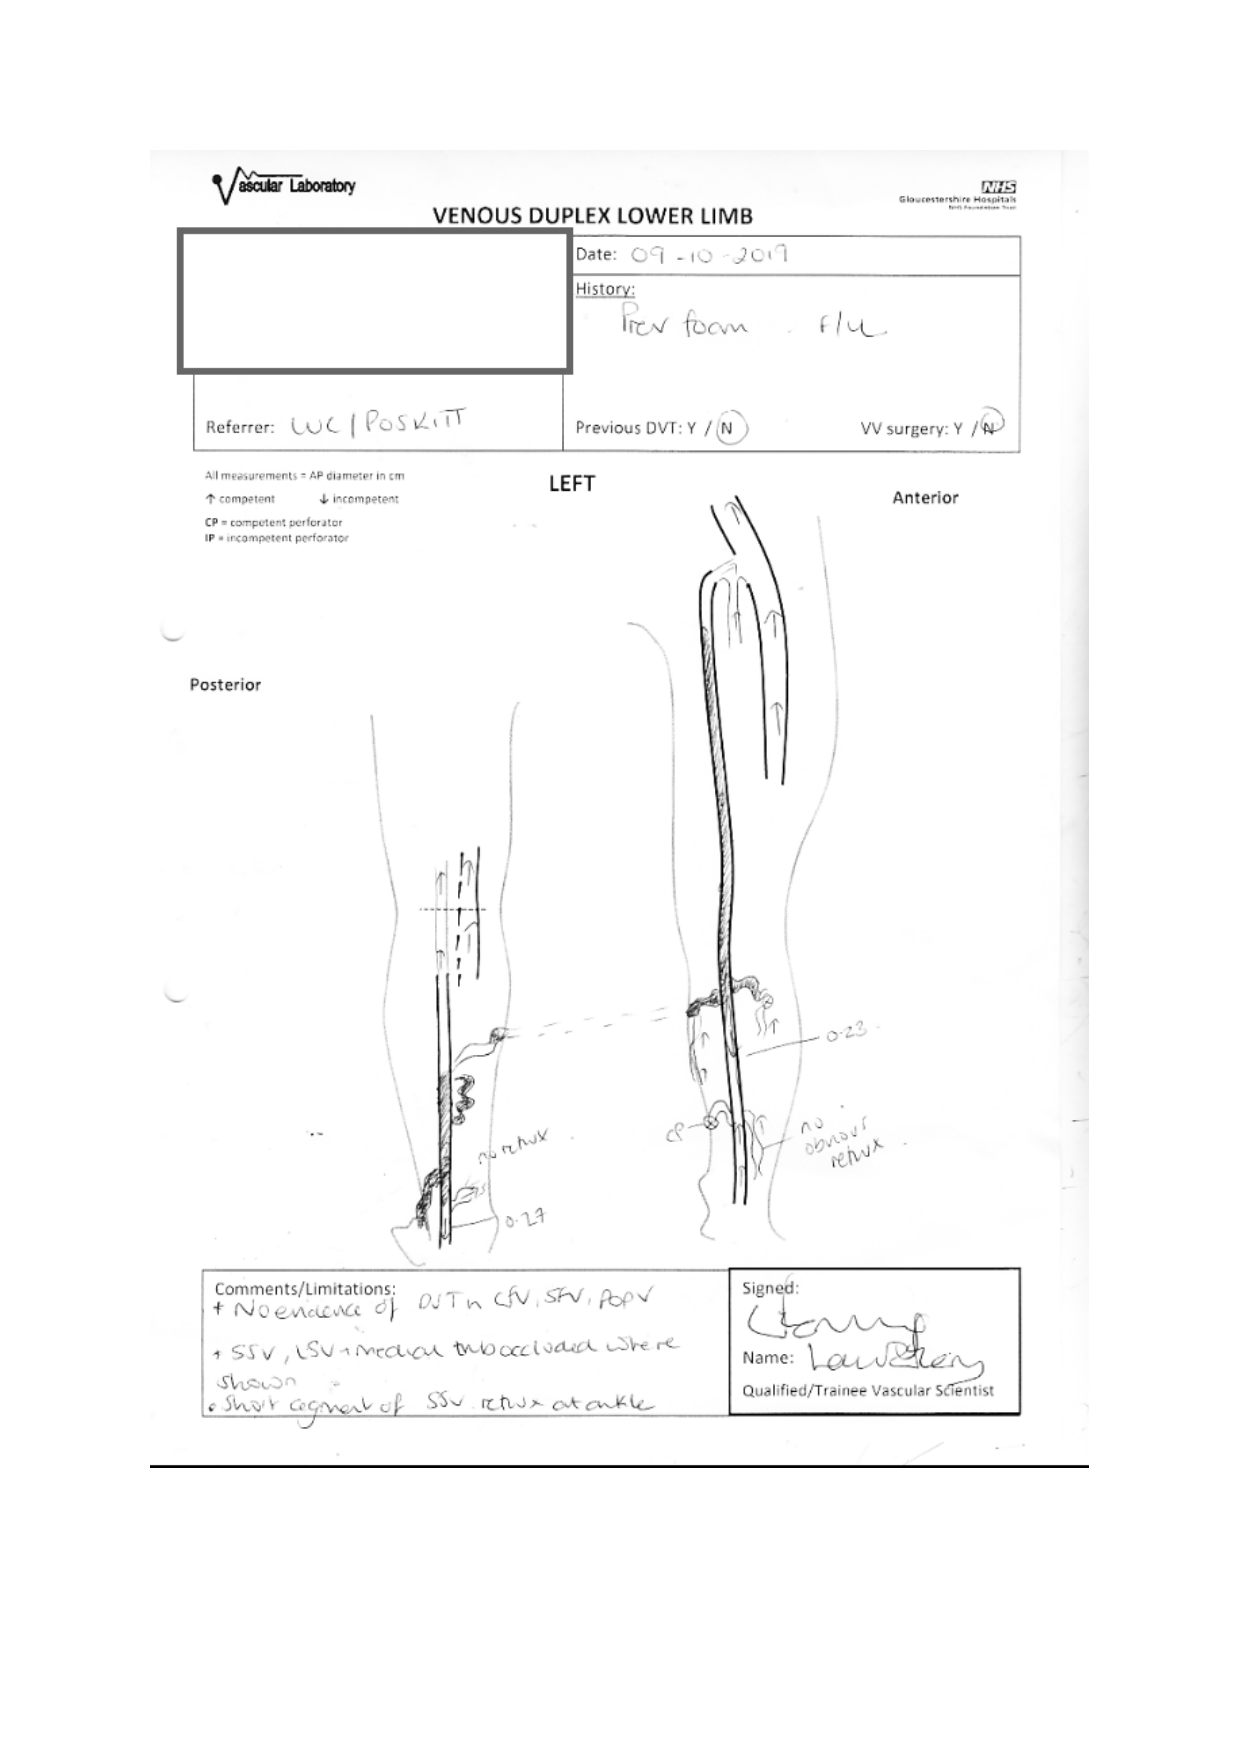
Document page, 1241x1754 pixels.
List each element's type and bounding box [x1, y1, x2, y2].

picture [150, 150, 1089, 1468]
